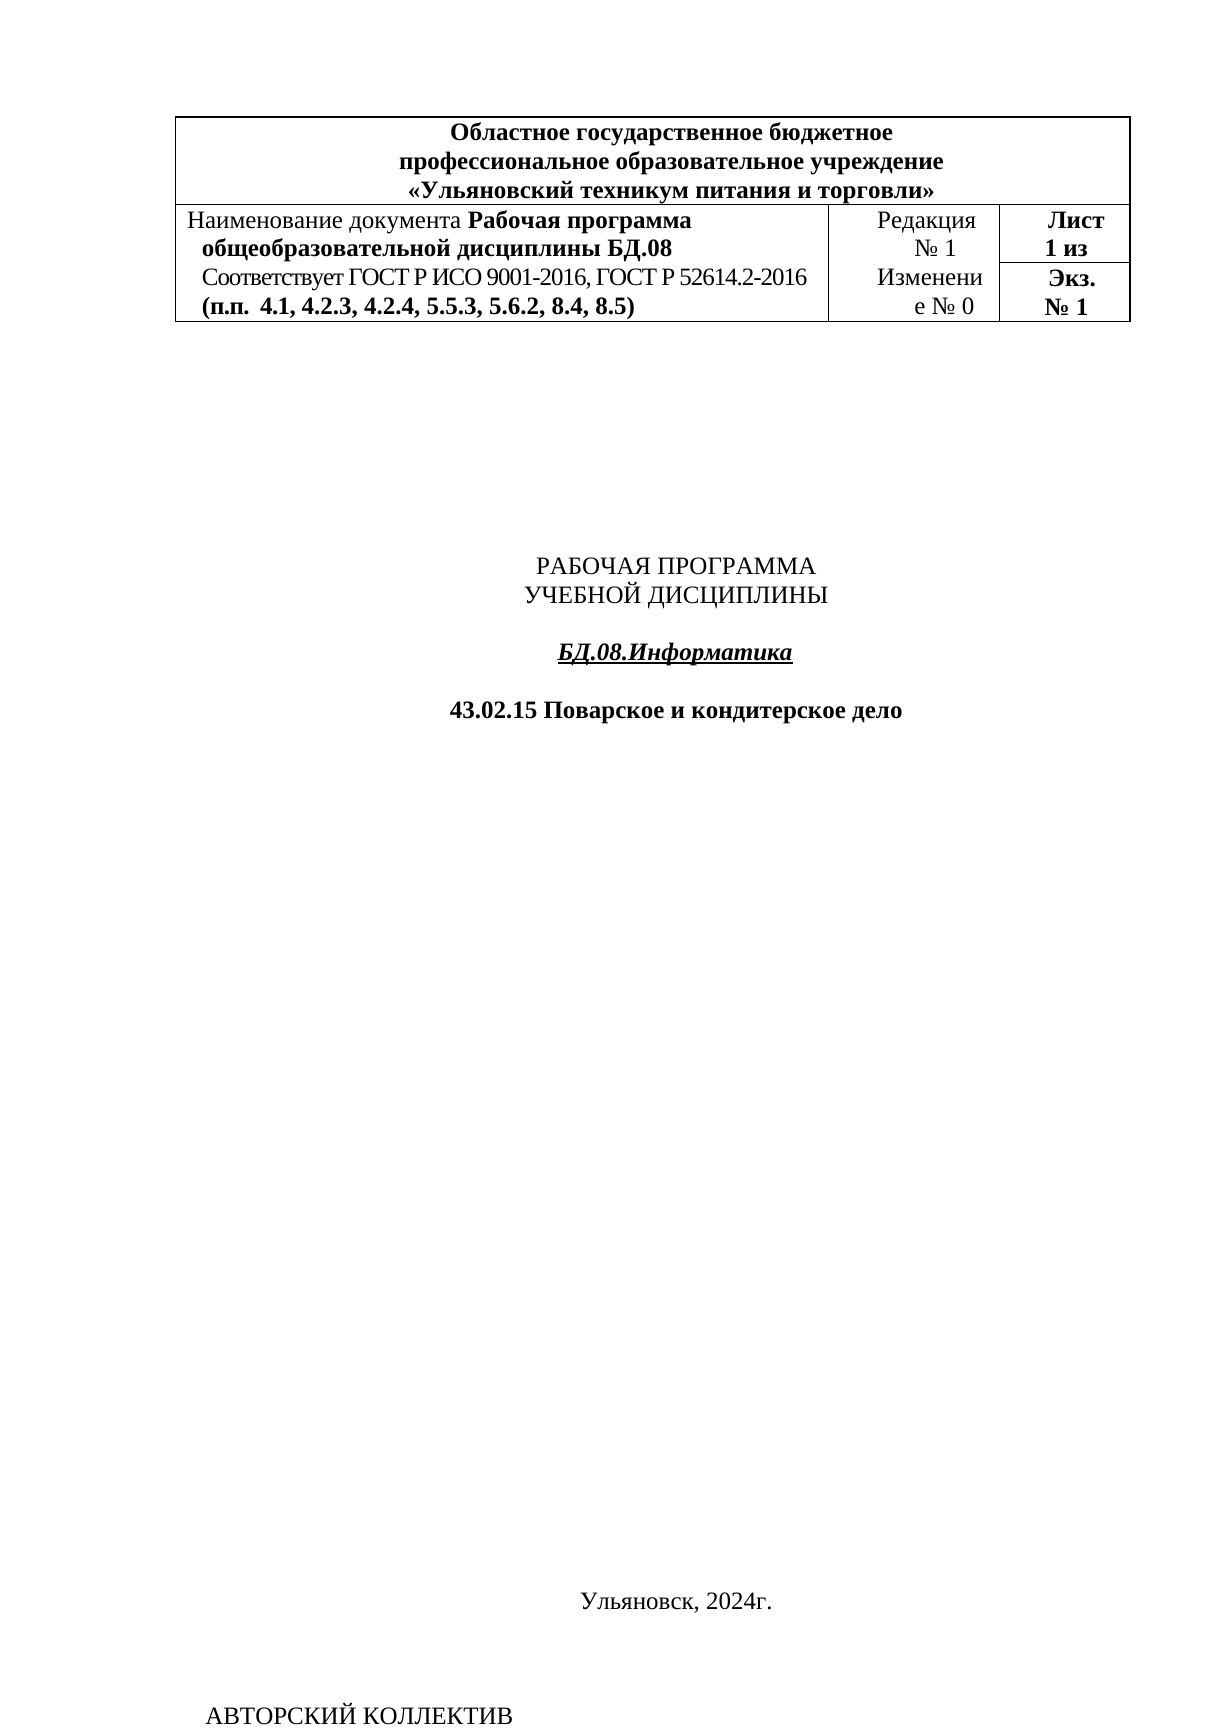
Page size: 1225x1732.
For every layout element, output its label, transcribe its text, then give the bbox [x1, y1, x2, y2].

text БД.08.Информатика [213, 637, 1139, 666]
table_cell Экз. № 1 [1000, 263, 1129, 321]
table_cell Лист 1 из [1000, 205, 1129, 262]
table_cell Редакция № 1 Изменение № 0 [829, 205, 999, 321]
text Ульяновск, 2024г. [213, 1586, 1139, 1615]
text АВТОРСКИЙ КОЛЛЕКТИВ [205, 1701, 1139, 1730]
text РАБОЧАЯ ПРОГРАММа [213, 551, 1139, 580]
text УЧЕБНОЙ ДИСЦИПЛИНы [213, 580, 1139, 608]
table_header Областное государственное бюджетное профессиональное образовательное учреждение «Ульяновский техникум питания и торговли» [176, 118, 1129, 204]
table_cell Наименование документа Рабочая программа общеобразовательной дисциплины БД.08 Соответствует ГОСТ Р ИСО 9001-2016, ГОСТ Р 52614.2-2016 (п.п. 4.1, 4.2.3, 4.2.4, 5.5.3, 5.6.2, 8.4, 8.5) [176, 205, 828, 321]
text 43.02.15 Поварское и кондитерское дело [213, 695, 1139, 723]
